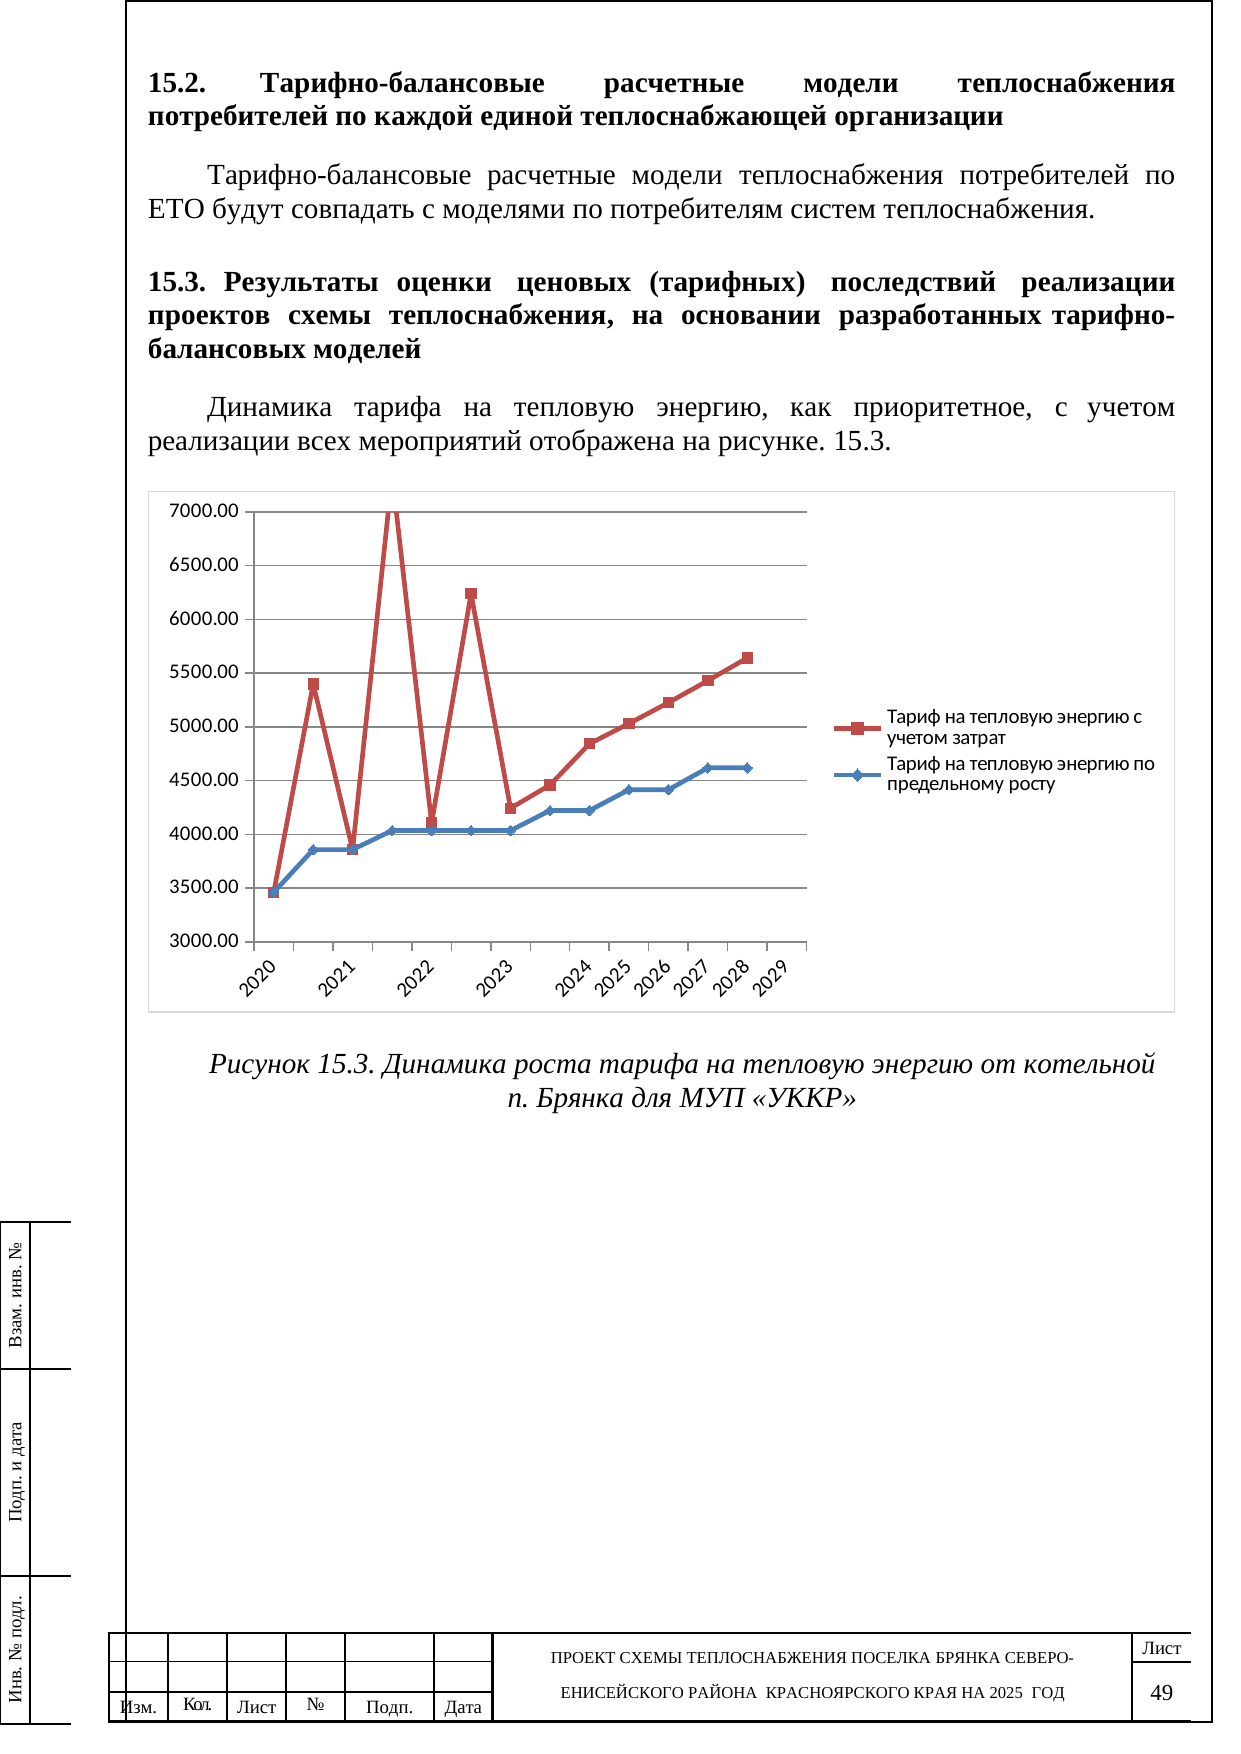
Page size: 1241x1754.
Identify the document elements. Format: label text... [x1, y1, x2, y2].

text п. Брянка для МУП «УККР» [189, 1080, 1175, 1114]
text Динамика тарифа на тепловую энергию, как приоритетное, с учетом реализации всех мероприятий отображена на рисунке. 15.3. [148, 389, 1175, 457]
text 15.3. Результаты оценки ценовых (тарифных) последствий реализации проектов схемы теплоснабжения, на основании разработанных тарифно-балансовых моделей [148, 264, 1175, 364]
text Тарифно-балансовые расчетные модели теплоснабжения потребителей по ЕТО будут совпадать с моделями по потребителям систем теплоснабжения. [148, 157, 1175, 224]
text Рисунок 15.3. Динамика роста тарифа на тепловую энергию от котельной [189, 1047, 1175, 1080]
text 15.2. Тарифно-балансовые расчетные модели теплоснабжения потребителей по каждой единой теплоснабжающей организации [148, 65, 1175, 132]
